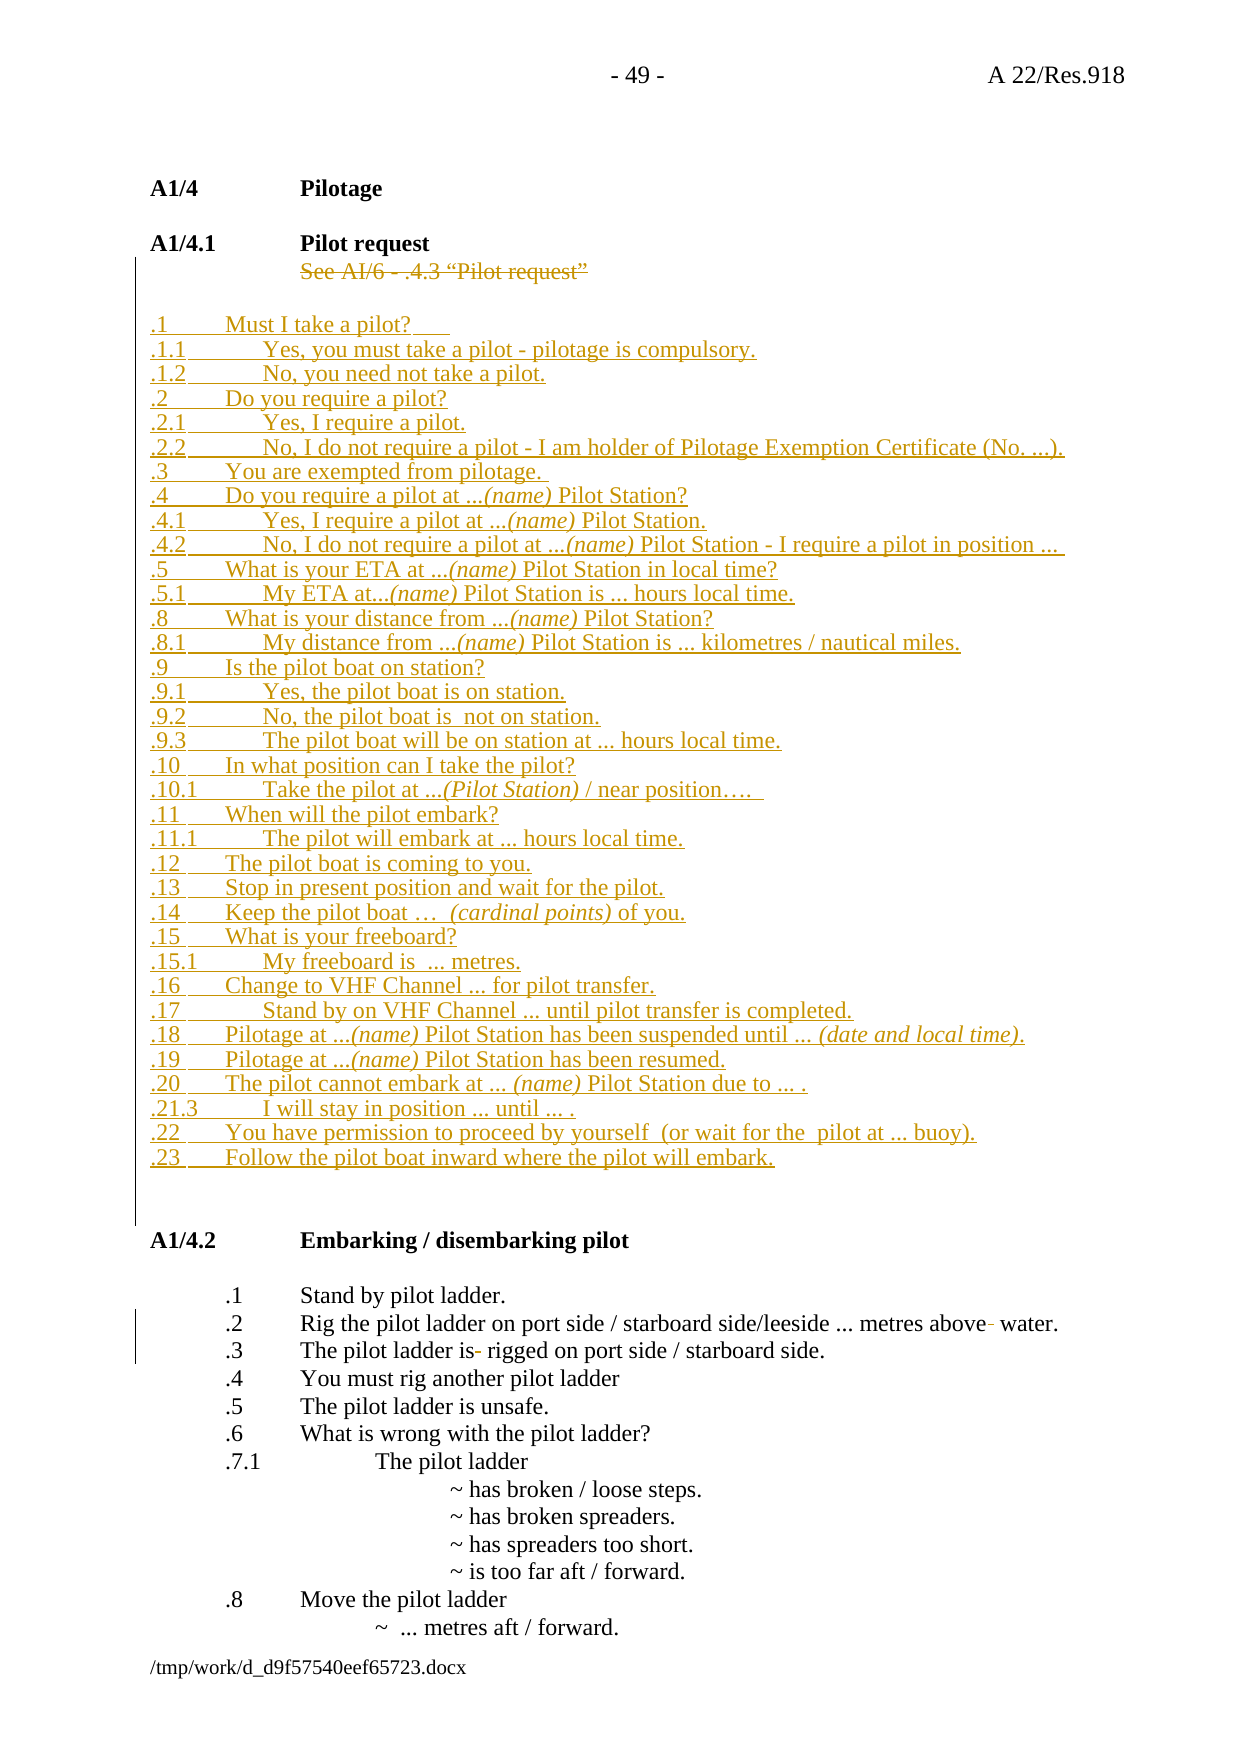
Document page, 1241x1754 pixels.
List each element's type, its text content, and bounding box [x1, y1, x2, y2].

text .6 What is wrong with the pilot ladder? [150, 1419, 1128, 1447]
text A1/4.1 Pilot request [150, 229, 1128, 257]
text ~ ... metres aft / forward. [150, 1613, 1128, 1640]
text ~ is too far aft / forward. [150, 1557, 1128, 1585]
text A1/4 Pilotage [150, 174, 1128, 201]
text .8 Move the pilot ladder [150, 1585, 1128, 1613]
text .2 Rig the pilot ladder on port side / starboard side/leeside ... metres above water. [150, 1309, 1128, 1337]
text .4 You must rig another pilot ladder [150, 1364, 1128, 1392]
text .3 The pilot ladder is rigged on port side / starboard side. [150, 1337, 1128, 1364]
text ~ has spreaders too short. [150, 1530, 1128, 1557]
text ~ has broken spreaders. [150, 1502, 1128, 1530]
text .1 Stand by pilot ladder. [150, 1281, 1128, 1309]
text ~ has broken / loose steps. [150, 1474, 1128, 1502]
text .7.1 The pilot ladder [150, 1447, 1128, 1474]
text .5 The pilot ladder is unsafe. [150, 1392, 1128, 1419]
text A1/4.2 Embarking / disembarking pilot [150, 1226, 1128, 1254]
